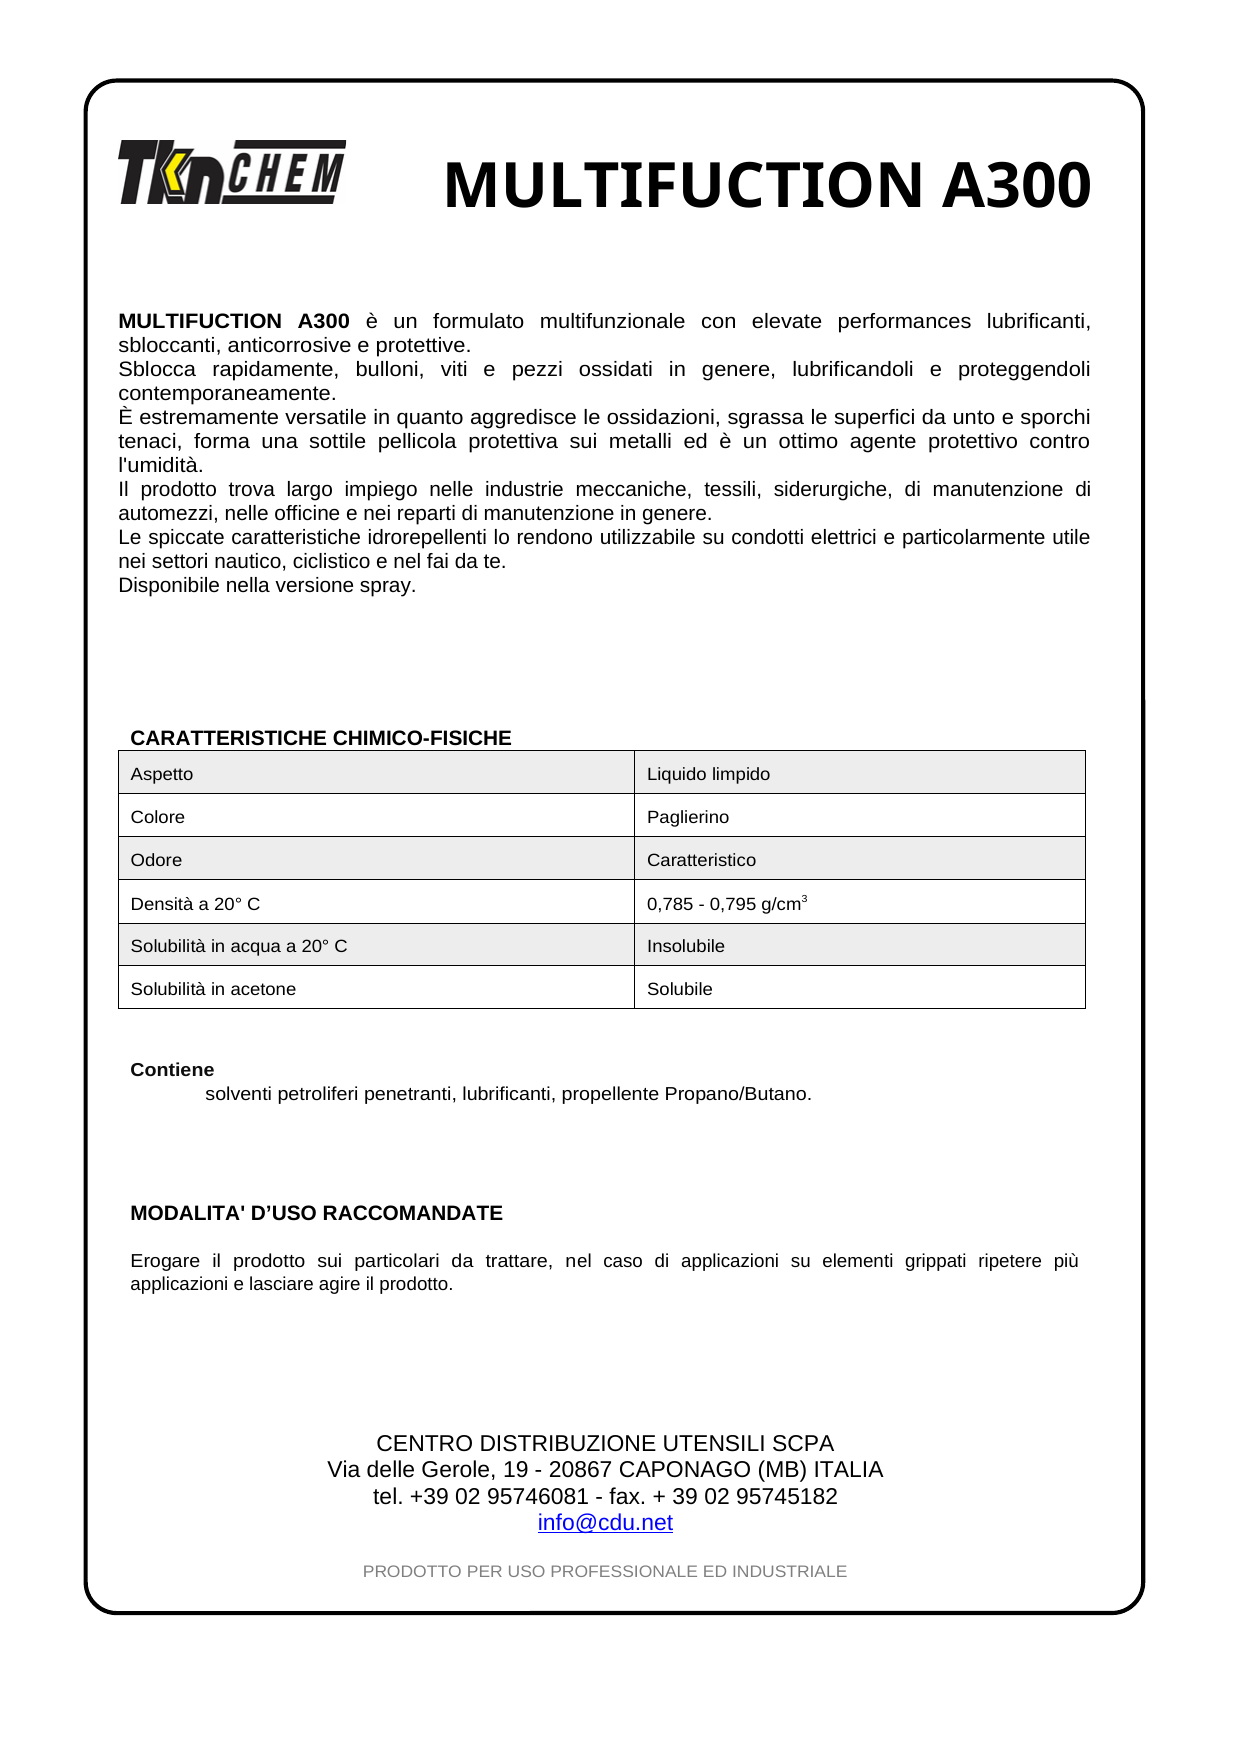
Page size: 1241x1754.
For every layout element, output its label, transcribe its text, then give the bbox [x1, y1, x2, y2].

text Via delle Gerole, 19 - 20867 CAPONAGO (MB) ITALIA [118, 1456, 1092, 1483]
table_cell Odore [119, 837, 634, 879]
text Erogare il prodotto sui particolari da trattare, nel caso di applicazioni su elementi grippati ripetere più applicazioni e lasciare agire il prodotto. [130, 1249, 1079, 1294]
picture [118, 140, 347, 204]
text solventi petroliferi penetranti, lubrificanti, propellente Propano/Butano. [205, 1082, 1092, 1104]
text MODALITA' D’USO RACCOMANDATE [130, 1201, 1092, 1225]
text Le spiccate caratteristiche idrorepellenti lo rendono utilizzabile su condotti elettrici e particolarmente utile nei settori nautico, ciclistico e nel fai da te. [118, 524, 1092, 572]
table_cell Solubile [635, 966, 1085, 1008]
text CENTRO DISTRIBUZIONE UTENSILI SCPA [118, 1430, 1092, 1456]
table_cell Densità a 20° C [119, 880, 634, 922]
table_header Aspetto [119, 751, 634, 793]
table_cell Insolubile [635, 924, 1085, 965]
text Disponibile nella versione spray. [118, 572, 1092, 596]
text È estremamente versatile in quanto aggredisce le ossidazioni, sgrassa le superfici da unto e sporchi tenaci, forma una sottile pellicola protettiva sui metalli ed è un ottimo agente protettivo contro l'umidità. [118, 405, 1092, 477]
text MULTIFUCTION A300 è un formulato multifunzionale con elevate performances lubrificanti, sbloccanti, anticorrosive e protettive. [118, 309, 1092, 357]
table_header Liquido limpido [635, 751, 1085, 793]
text Contiene [130, 1058, 1092, 1080]
table_cell Colore [119, 794, 634, 836]
table_cell Paglierino [635, 794, 1085, 836]
table_cell 0,785 - 0,795 g/cm3 [635, 880, 1085, 922]
table_cell Solubilità in acqua a 20° C [119, 924, 634, 965]
text tel. +39 02 95746081 - fax. + 39 02 95745182 [118, 1483, 1092, 1509]
table_cell Solubilità in acetone [119, 966, 634, 1008]
text PRODOTTO PER USO PROFESSIONALE ED INDUSTRIALE [118, 1562, 1092, 1581]
text CARATTERISTICHE CHIMICO-FISICHE [130, 726, 1092, 750]
text MULTIFUCTION A300 [118, 141, 1092, 226]
text Sblocca rapidamente, bulloni, viti e pezzi ossidati in genere, lubrificandoli e proteggendoli contemporaneamente. [118, 357, 1092, 405]
text info@cdu.net [118, 1509, 1092, 1535]
text Il prodotto trova largo impiego nelle industrie meccaniche, tessili, siderurgiche, di manutenzione di automezzi, nelle officine e nei reparti di manutenzione in genere. [118, 477, 1092, 524]
table_cell Caratteristico [635, 837, 1085, 879]
